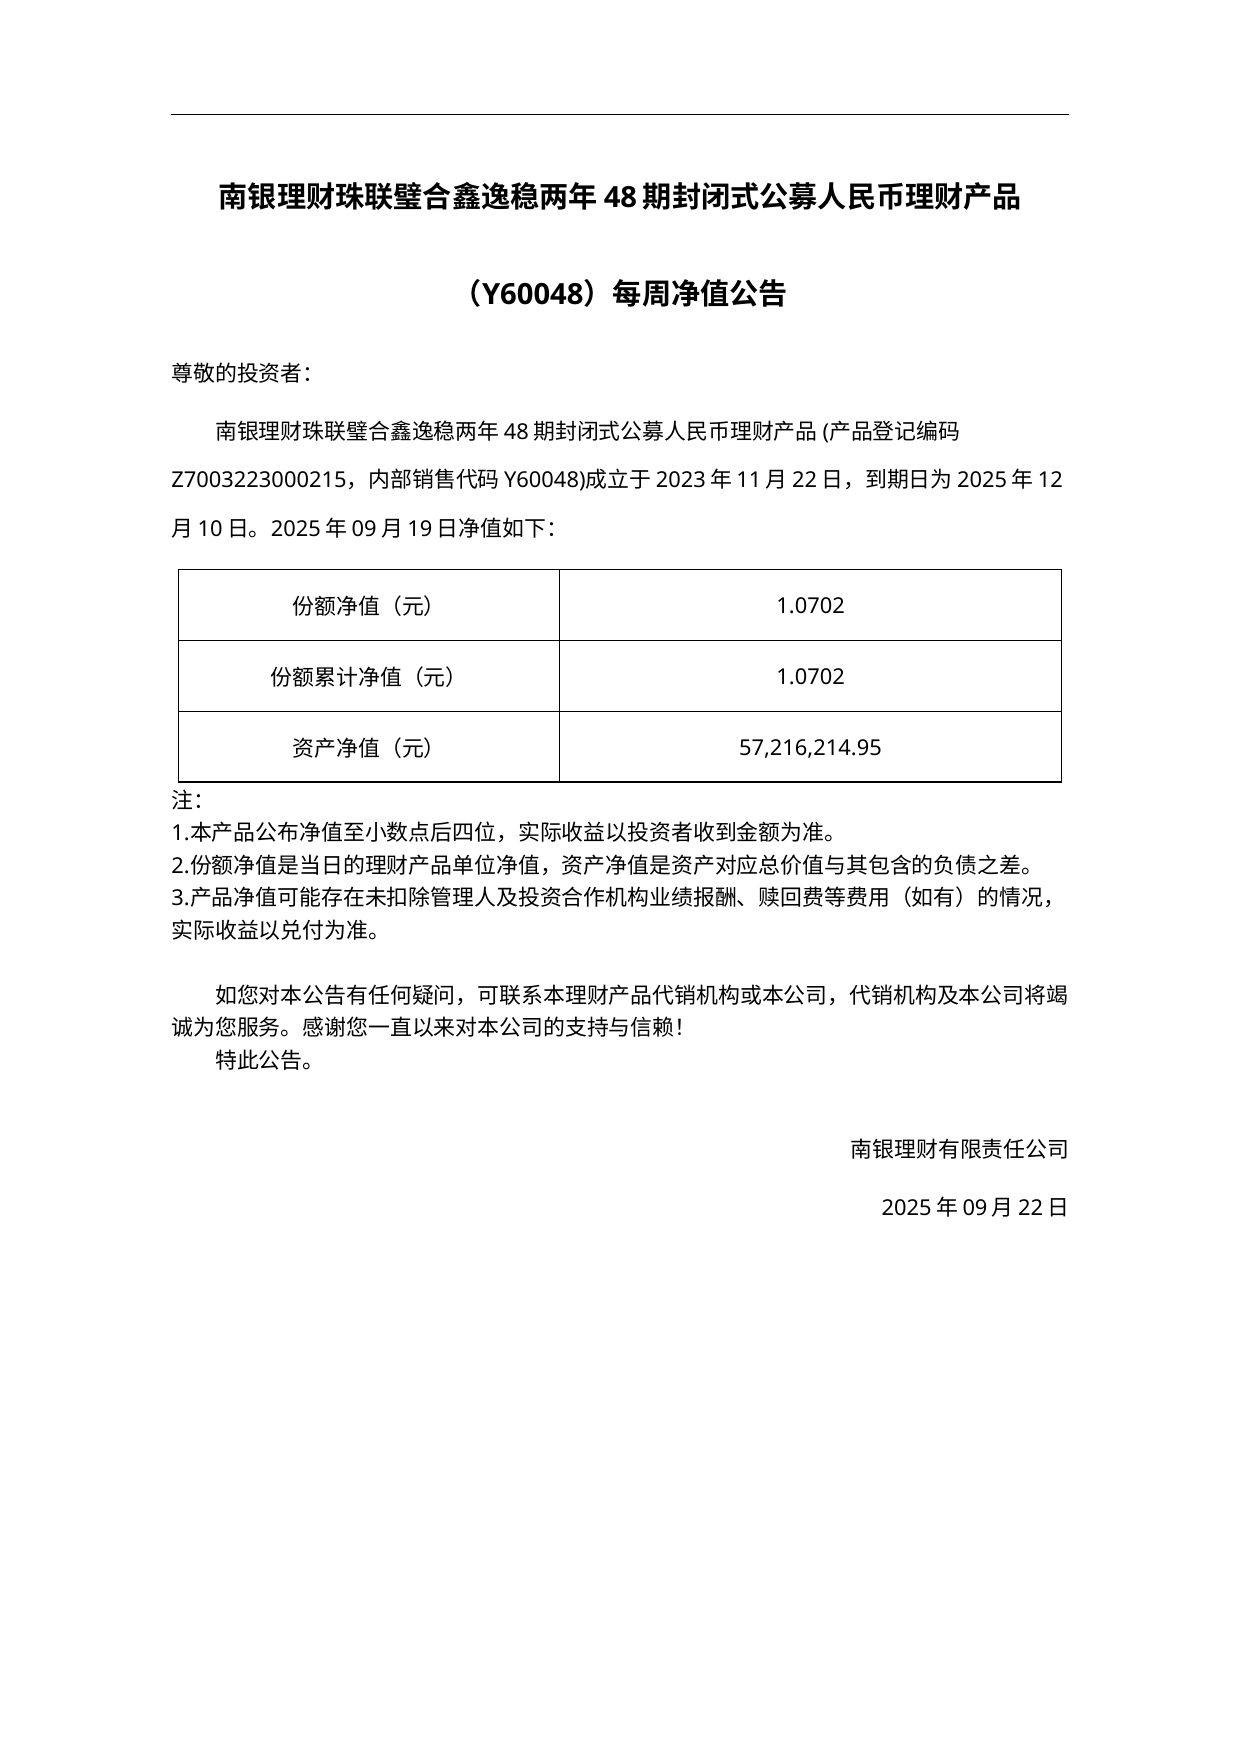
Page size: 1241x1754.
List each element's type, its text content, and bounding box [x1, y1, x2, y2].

table_cell 1.0702 [560, 641, 1061, 711]
text 注： [171, 782, 1069, 815]
text 如您对本公告有任何疑问，可联系本理财产品代销机构或本公司，代销机构及本公司将竭诚为您服务。感谢您一直以来对本公司的支持与信赖！ [171, 977, 1069, 1042]
table_header 份额净值（元） [179, 570, 559, 640]
text 尊敬的投资者： [171, 355, 1069, 388]
text 2.份额净值是当日的理财产品单位净值，资产净值是资产对应总价值与其包含的负债之差。 [171, 847, 1069, 880]
text 2025年09月22日 [171, 1190, 1069, 1222]
text 南银理财珠联璧合鑫逸稳两年48期封闭式公募人民币理财产品（Y60048）每周净值公告 [171, 162, 1069, 324]
text 特此公告。 [171, 1042, 1069, 1075]
text 3.产品净值可能存在未扣除管理人及投资合作机构业绩报酬、赎回费等费用（如有）的情况，实际收益以兑付为准。 [171, 880, 1069, 945]
text 1.本产品公布净值至小数点后四位，实际收益以投资者收到金额为准。 [171, 815, 1069, 847]
table_cell 资产净值（元） [179, 712, 559, 781]
table_header 1.0702 [560, 570, 1061, 640]
text 南银理财有限责任公司 [171, 1132, 1069, 1164]
text 南银理财珠联璧合鑫逸稳两年48期封闭式公募人民币理财产品 (产品登记编码Z7003223000215，内部销售代码Y60048)成立于2023年11月22日，到期日为2025年12月10日。2025年09月19日净值如下： [171, 413, 1069, 543]
table_cell 份额累计净值（元） [179, 641, 559, 711]
table_cell 57,216,214.95 [560, 712, 1061, 781]
